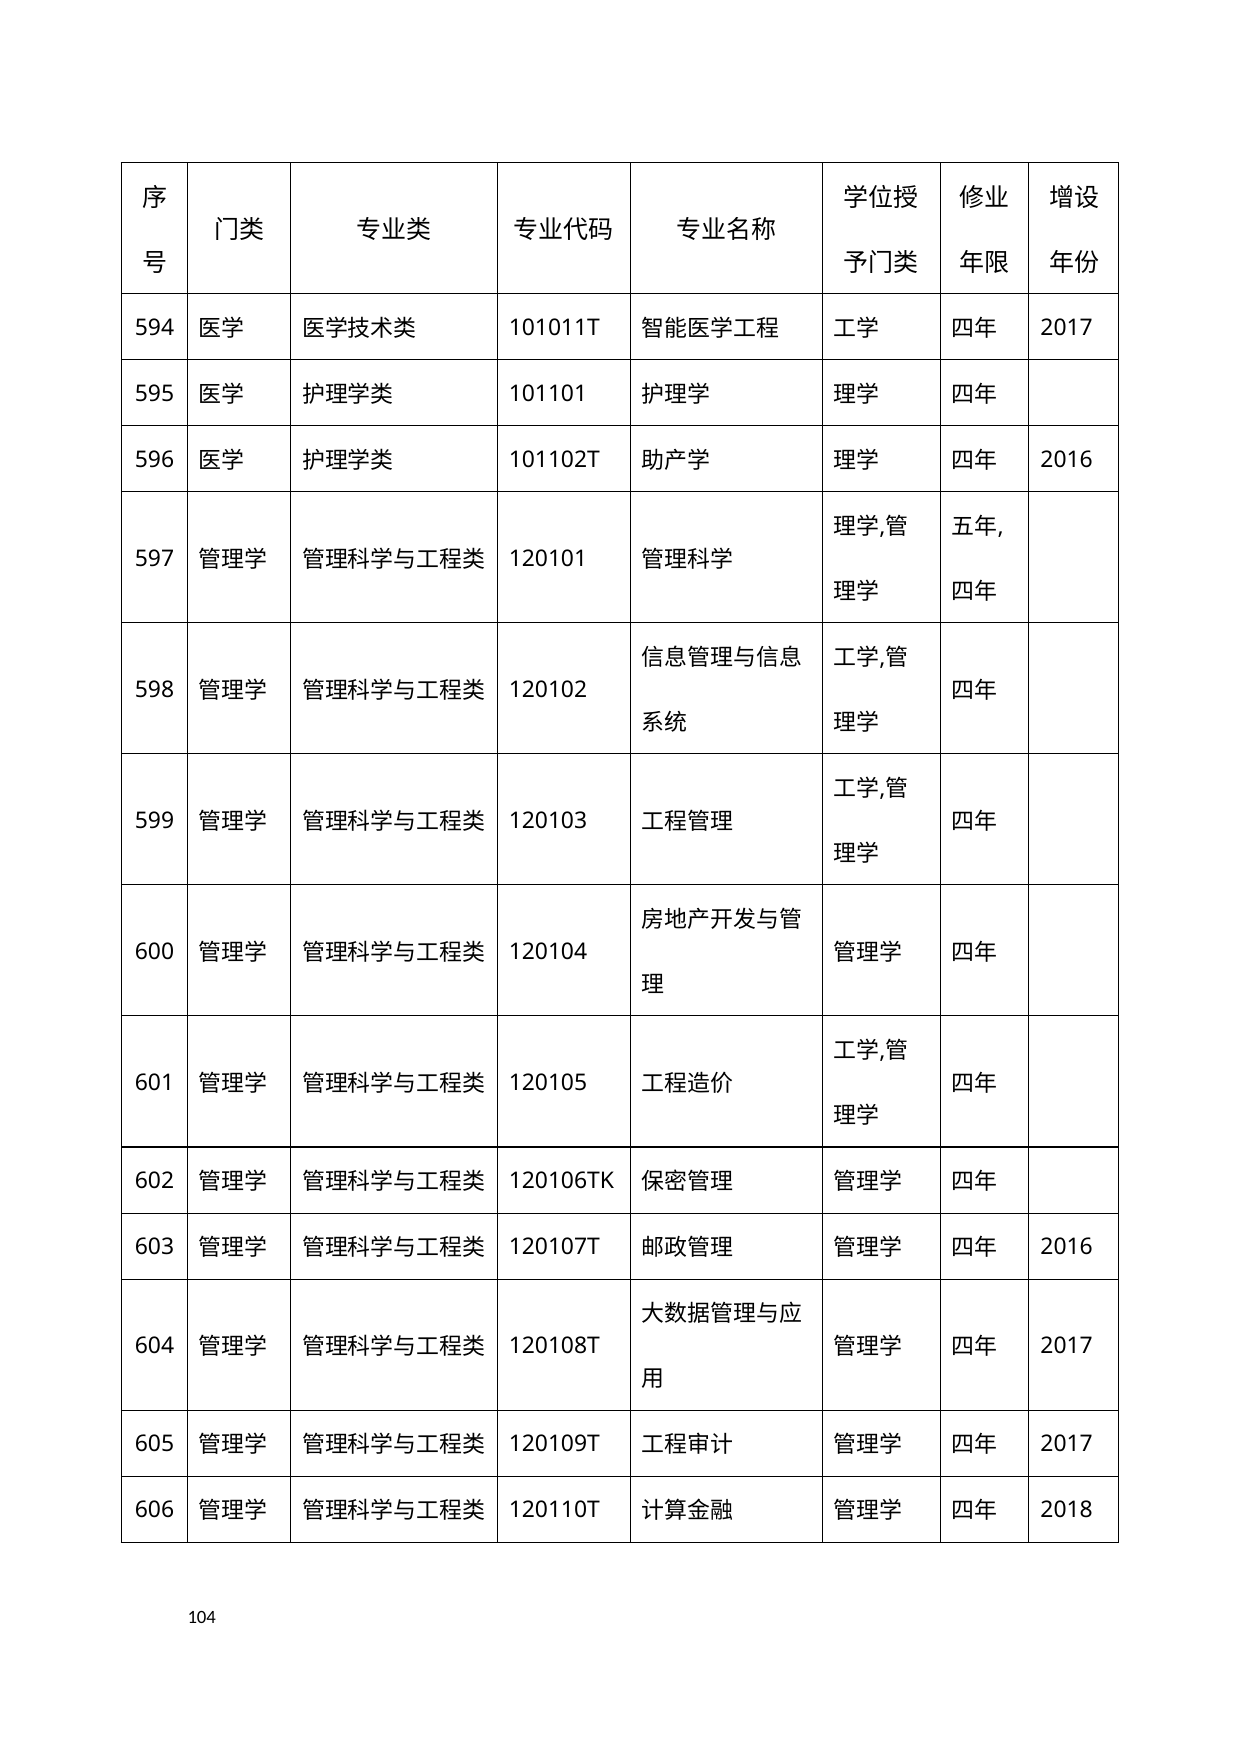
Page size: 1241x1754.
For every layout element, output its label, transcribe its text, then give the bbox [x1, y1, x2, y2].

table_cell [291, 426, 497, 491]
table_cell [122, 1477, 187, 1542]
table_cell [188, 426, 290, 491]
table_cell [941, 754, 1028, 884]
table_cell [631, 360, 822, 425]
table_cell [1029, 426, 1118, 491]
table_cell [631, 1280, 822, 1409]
table_header 专业类 [291, 163, 497, 293]
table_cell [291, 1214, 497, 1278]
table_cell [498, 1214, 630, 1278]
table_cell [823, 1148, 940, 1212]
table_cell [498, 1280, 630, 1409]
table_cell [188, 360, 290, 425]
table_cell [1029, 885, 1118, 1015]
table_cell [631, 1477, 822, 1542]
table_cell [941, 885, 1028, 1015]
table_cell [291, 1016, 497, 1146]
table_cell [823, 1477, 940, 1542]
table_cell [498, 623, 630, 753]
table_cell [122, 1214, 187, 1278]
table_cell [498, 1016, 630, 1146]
table_header 序号 [122, 163, 187, 293]
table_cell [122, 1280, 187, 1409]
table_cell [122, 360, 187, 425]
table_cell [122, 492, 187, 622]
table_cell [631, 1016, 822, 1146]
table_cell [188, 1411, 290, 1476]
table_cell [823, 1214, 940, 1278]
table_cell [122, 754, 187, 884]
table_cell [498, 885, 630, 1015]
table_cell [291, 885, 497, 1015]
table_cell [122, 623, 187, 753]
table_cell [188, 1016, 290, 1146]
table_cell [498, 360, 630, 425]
table_header 专业名称 [631, 163, 822, 293]
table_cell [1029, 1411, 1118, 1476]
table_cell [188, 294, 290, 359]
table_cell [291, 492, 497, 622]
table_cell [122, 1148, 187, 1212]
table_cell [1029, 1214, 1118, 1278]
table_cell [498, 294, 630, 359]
table_header 增设年份 [1029, 163, 1118, 293]
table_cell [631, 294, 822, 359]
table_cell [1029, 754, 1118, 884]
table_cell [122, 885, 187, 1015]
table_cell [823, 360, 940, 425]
table_header 门类 [188, 163, 290, 293]
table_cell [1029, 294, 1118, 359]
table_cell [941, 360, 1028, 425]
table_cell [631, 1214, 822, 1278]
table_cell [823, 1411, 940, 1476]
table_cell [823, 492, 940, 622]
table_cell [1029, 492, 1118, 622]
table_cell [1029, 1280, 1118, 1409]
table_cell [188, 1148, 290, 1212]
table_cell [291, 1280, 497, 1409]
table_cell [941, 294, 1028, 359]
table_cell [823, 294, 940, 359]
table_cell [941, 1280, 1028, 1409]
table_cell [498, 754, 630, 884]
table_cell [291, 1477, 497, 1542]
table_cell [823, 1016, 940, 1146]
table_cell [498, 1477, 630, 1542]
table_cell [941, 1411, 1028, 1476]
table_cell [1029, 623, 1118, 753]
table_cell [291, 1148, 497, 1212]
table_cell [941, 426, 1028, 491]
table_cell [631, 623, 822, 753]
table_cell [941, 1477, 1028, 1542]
table_header 修业年限 [941, 163, 1028, 293]
table_header 学位授予门类 [823, 163, 940, 293]
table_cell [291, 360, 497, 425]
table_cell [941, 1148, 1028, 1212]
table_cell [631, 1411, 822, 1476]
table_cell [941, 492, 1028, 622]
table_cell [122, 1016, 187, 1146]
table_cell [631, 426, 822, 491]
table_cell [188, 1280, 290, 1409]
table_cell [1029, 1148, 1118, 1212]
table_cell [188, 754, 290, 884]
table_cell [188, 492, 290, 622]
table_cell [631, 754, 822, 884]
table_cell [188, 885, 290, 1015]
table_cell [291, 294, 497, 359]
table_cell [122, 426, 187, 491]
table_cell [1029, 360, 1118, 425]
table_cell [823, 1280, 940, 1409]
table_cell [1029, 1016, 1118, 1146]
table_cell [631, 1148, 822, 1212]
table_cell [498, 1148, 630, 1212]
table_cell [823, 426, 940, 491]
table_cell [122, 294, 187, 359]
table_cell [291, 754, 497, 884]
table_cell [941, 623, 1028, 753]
table_header 专业代码 [498, 163, 630, 293]
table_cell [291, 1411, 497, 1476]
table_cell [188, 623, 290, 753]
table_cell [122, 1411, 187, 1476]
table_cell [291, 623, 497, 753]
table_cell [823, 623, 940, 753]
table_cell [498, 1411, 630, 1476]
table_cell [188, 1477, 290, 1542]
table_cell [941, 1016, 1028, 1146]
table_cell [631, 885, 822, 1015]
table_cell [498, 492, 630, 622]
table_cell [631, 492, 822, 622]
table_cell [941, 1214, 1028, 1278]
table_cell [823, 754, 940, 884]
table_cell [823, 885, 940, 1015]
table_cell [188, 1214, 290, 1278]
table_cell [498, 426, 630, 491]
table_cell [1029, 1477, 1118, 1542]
